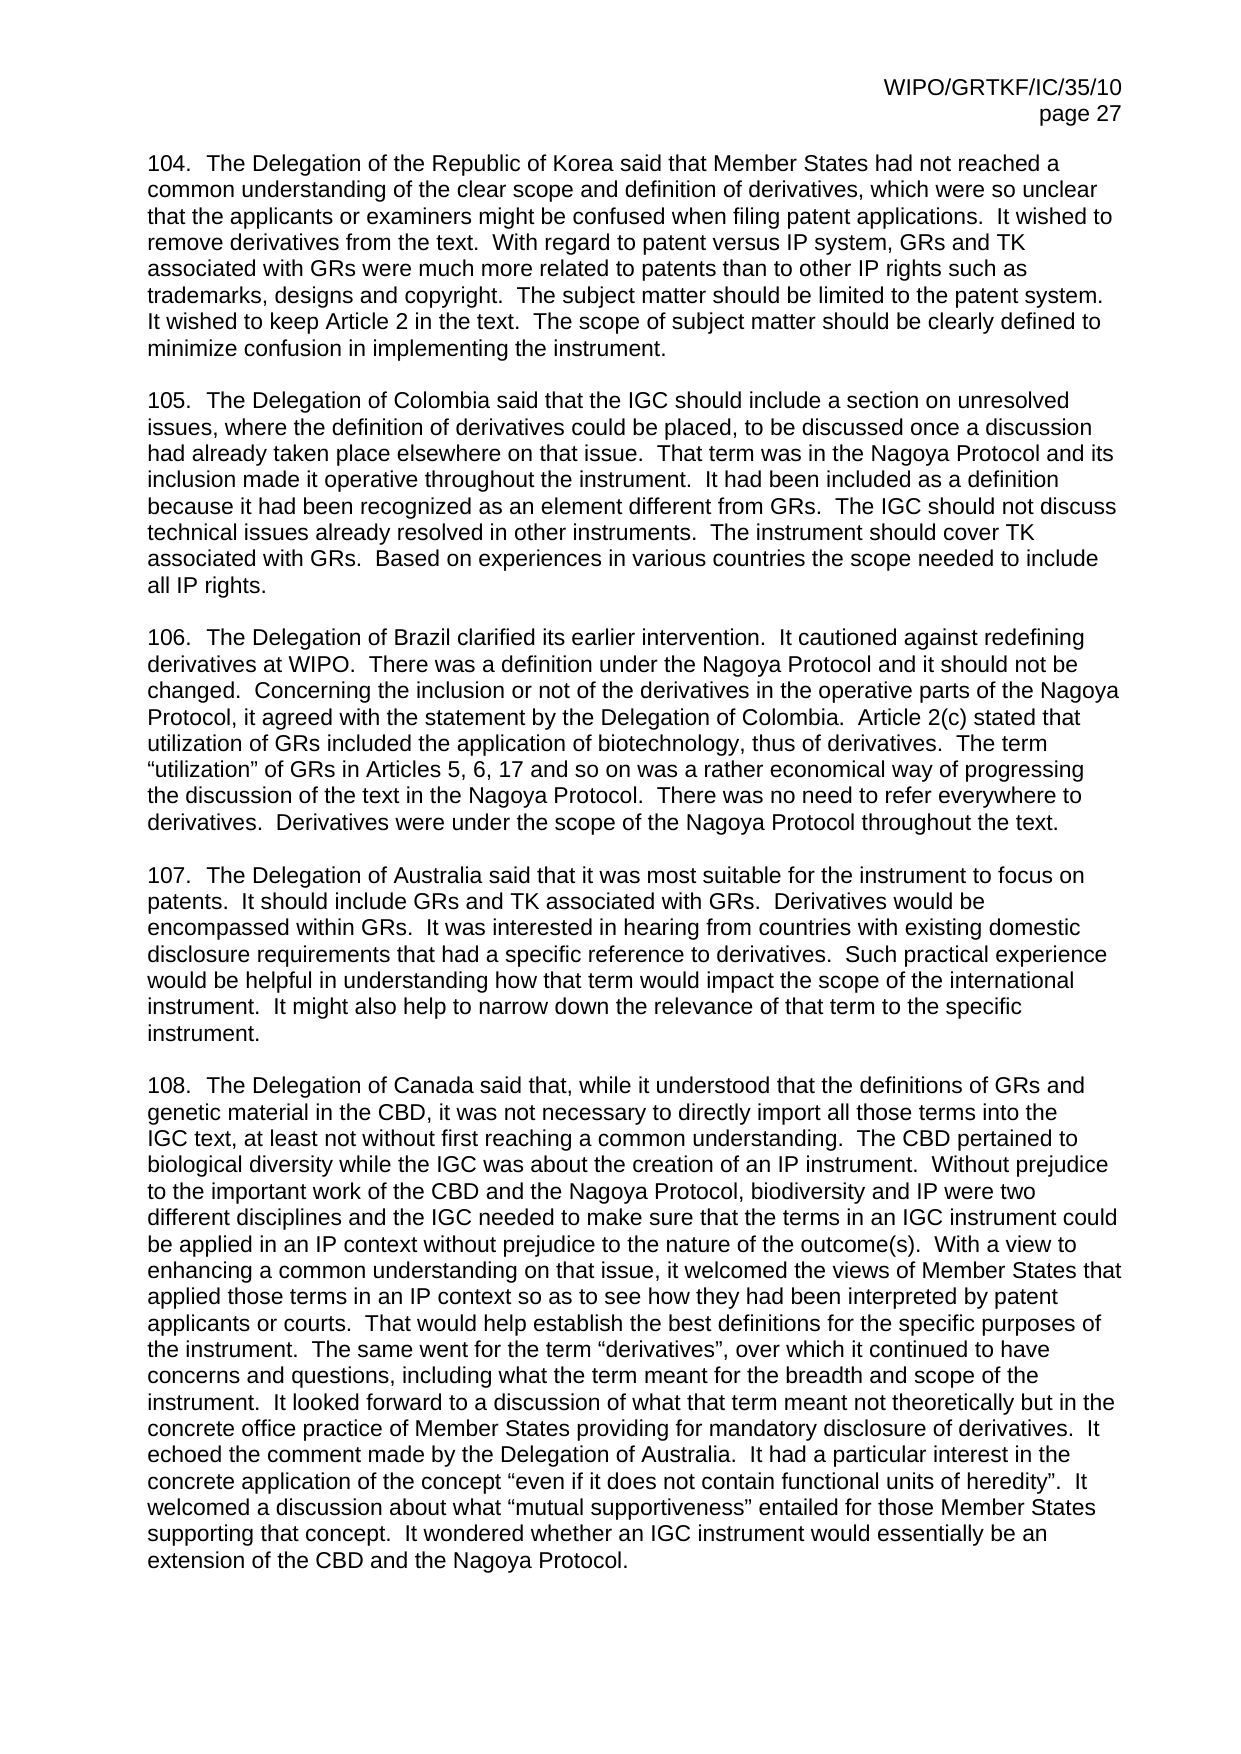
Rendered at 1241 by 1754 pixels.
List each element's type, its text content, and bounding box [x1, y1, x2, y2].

list The Delegation of Australia said that it was most suitable for the instrument to focus on patents. It should include GRs and TK associated with GRs. Derivatives would be encompassed within GRs. It was interested in hearing from countries with existing domestic disclosure requirements that had a specific reference to derivatives. Such practical experience would be helpful in understanding how that term would impact the scope of the international instrument. It might also help to narrow down the relevance of that term to the specific instrument. [147, 862, 1122, 1046]
list The Delegation of Brazil clarified its earlier intervention. It cautioned against redefining derivatives at WIPO. There was a definition under the Nagoya Protocol and it should not be changed. Concerning the inclusion or not of the derivatives in the operative parts of the Nagoya Protocol, it agreed with the statement by the Delegation of Colombia. Article 2(c) stated that utilization of GRs included the application of biotechnology, thus of derivatives. The term “utilization” of GRs in Articles 5, 6, 17 and so on was a rather economical way of progressing the discussion of the text in the Nagoya Protocol. There was no need to refer everywhere to derivatives. Derivatives were under the scope of the Nagoya Protocol throughout the text. [147, 624, 1122, 835]
list The Delegation of the Republic of Korea said that Member States had not reached a common understanding of the clear scope and definition of derivatives, which were so unclear that the applicants or examiners might be confused when filing patent applications. It wished to remove derivatives from the text. With regard to patent versus IP system, GRs and TK associated with GRs were much more related to patents than to other IP rights such as trademarks, designs and copyright. The subject matter should be limited to the patent system. It wished to keep Article 2 in the text. The scope of subject matter should be clearly defined to minimize confusion in implementing the instrument. [147, 150, 1122, 361]
list The Delegation of Canada said that, while it understood that the definitions of GRs and genetic material in the CBD, it was not necessary to directly import all those terms into the IGC text, at least not without first reaching a common understanding. The CBD pertained to biological diversity while the IGC was about the creation of an IP instrument. Without prejudice to the important work of the CBD and the Nagoya Protocol, biodiversity and IP were two different disciplines and the IGC needed to make sure that the terms in an IGC instrument could be applied in an IP context without prejudice to the nature of the outcome(s). With a view to enhancing a common understanding on that issue, it welcomed the views of Member States that applied those terms in an IP context so as to see how they had been interpreted by patent applicants or courts. That would help establish the best definitions for the specific purposes of the instrument. The same went for the term “derivatives”, over which it continued to have concerns and questions, including what the term meant for the breadth and scope of the instrument. It looked forward to a discussion of what that term meant not theoretically but in the concrete office practice of Member States providing for mandatory disclosure of derivatives. It echoed the comment made by the Delegation of Australia. It had a particular interest in the concrete application of the concept “even if it does not contain functional units of heredity”. It welcomed a discussion about what “mutual supportiveness” entailed for those Member States supporting that concept. It wondered whether an IGC instrument would essentially be an extension of the CBD and the Nagoya Protocol. [147, 1072, 1122, 1573]
list The Delegation of Colombia said that the IGC should include a section on unresolved issues, where the definition of derivatives could be placed, to be discussed once a discussion had already taken place elsewhere on that issue. That term was in the Nagoya Protocol and its inclusion made it operative throughout the instrument. It had been included as a definition because it had been recognized as an element different from GRs. The IGC should not discuss technical issues already resolved in other instruments. The instrument should cover TK associated with GRs. Based on experiences in various countries the scope needed to include all IP rights. [147, 387, 1122, 598]
